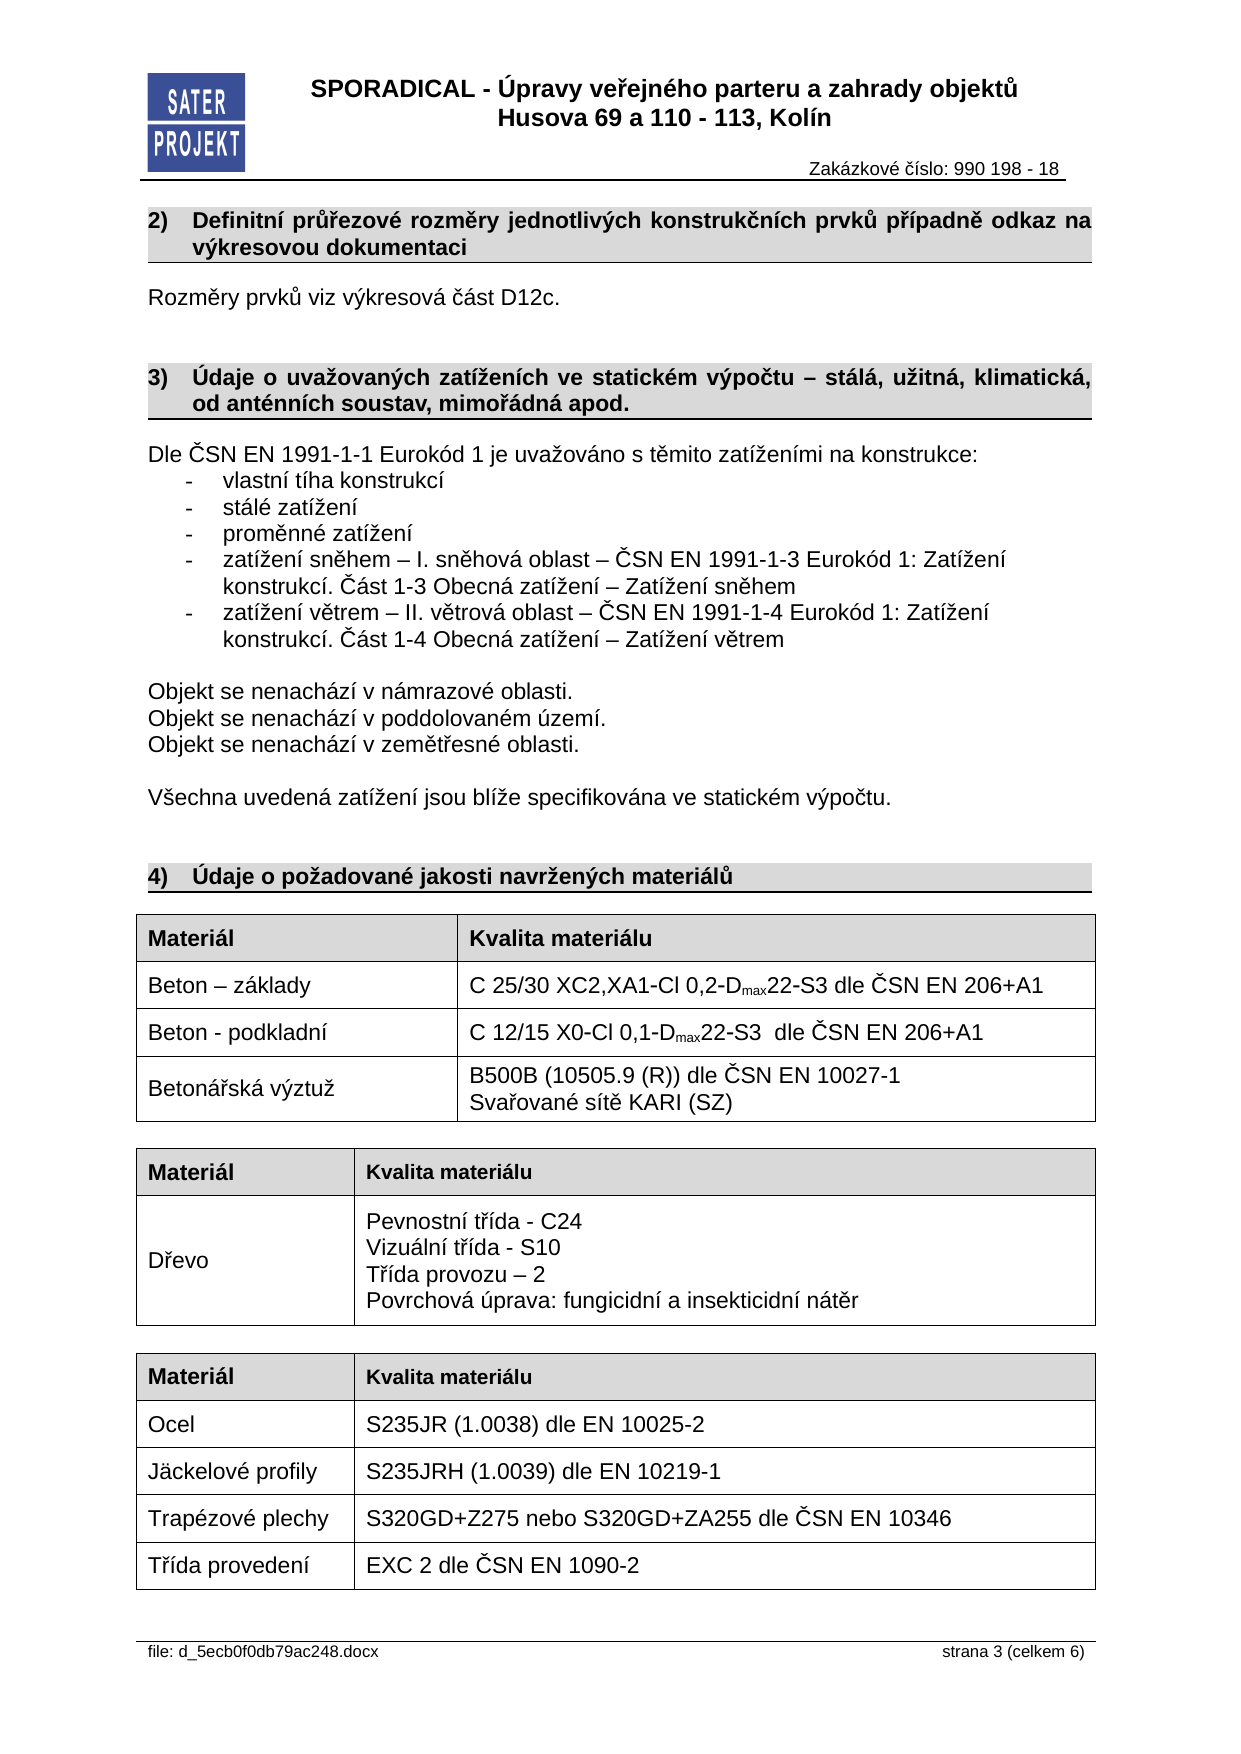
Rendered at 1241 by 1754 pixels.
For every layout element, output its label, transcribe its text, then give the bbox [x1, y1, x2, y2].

subtitle Údaje o uvažovaných zatíženích ve statickém výpočtu – stálá, užitná, klimatická, od anténních soustav, mimořádná apod. [148, 363, 1092, 418]
table_header Kvalita materiálu [355, 1354, 1095, 1400]
list zatížení větrem – II. větrová oblast – ČSN EN 1991-1-4 Eurokód 1: Zatížení konstrukcí. Část 1-4 Obecná zatížení – Zatížení větrem [185, 599, 1092, 652]
list proměnné zatížení [185, 520, 1092, 546]
table_cell Beton – základy [137, 962, 457, 1008]
table_cell B500B (10505.9 (R)) dle ČSN EN 10027-1 Svařované sítě KARI (SZ) [458, 1057, 1095, 1121]
table_cell S235JR (1.0038) dle EN 10025-2 [355, 1401, 1095, 1447]
table_header Materiál [137, 1354, 354, 1400]
list zatížení sněhem – I. sněhová oblast – ČSN EN 1991-1-3 Eurokód 1: Zatížení konstrukcí. Část 1-3 Obecná zatížení – Zatížení sněhem [185, 546, 1092, 599]
table_cell S320GD+Z275 nebo S320GD+ZA255 dle ČSN EN 10346 [355, 1495, 1095, 1542]
table_cell C 12/15 X0Cl 0,1Dmax22S3 dle ČSN EN 206+A1 [458, 1009, 1095, 1056]
table_cell EXC 2 dle ČSN EN 1090-2 [355, 1543, 1095, 1589]
table_cell C 25/30 XC2,XA1Cl 0,2Dmax22S3 dle ČSN EN 206+A1 [458, 962, 1095, 1008]
table_cell Pevnostní třída - C24 Vizuální třída - S10 Třída provozu – 2 Povrchová úprava: fungicidní a insekticidní nátěr [355, 1196, 1095, 1325]
text Objekt se nenachází v zemětřesné oblasti. [148, 731, 1092, 757]
table_header Materiál [137, 915, 457, 961]
text Všechna uvedená zatížení jsou blíže specifikována ve statickém výpočtu. [148, 784, 1092, 810]
table_cell Dřevo [137, 1196, 354, 1325]
text Objekt se nenachází v poddolovaném území. [148, 705, 1092, 731]
table_cell S235JRH (1.0039) dle EN 10219-1 [355, 1448, 1095, 1494]
table_header Kvalita materiálu [458, 915, 1095, 961]
text Dle ČSN EN 1991-1-1 Eurokód 1 je uvažováno s těmito zatíženími na konstrukce: [148, 441, 1092, 467]
table_cell Ocel [137, 1401, 354, 1447]
text Rozměry prvků viz výkresová část D12c. [148, 284, 1092, 311]
list vlastní tíha konstrukcí [185, 467, 1092, 493]
table_header Materiál [137, 1149, 354, 1195]
list stálé zatížení [185, 493, 1092, 520]
table_header Kvalita materiálu [355, 1149, 1095, 1195]
table_cell Trapézové plechy [137, 1495, 354, 1542]
subtitle Definitní průřezové rozměry jednotlivých konstrukčních prvků případně odkaz na výkresovou dokumentaci [148, 207, 1092, 262]
picture [147, 73, 246, 172]
table_cell Třída provedení [137, 1543, 354, 1589]
table_cell Beton - podkladní [137, 1009, 457, 1056]
table_cell Jäckelové profily [137, 1448, 354, 1494]
subtitle Údaje o požadované jakosti navržených materiálů [148, 863, 1092, 891]
text Objekt se nenachází v námrazové oblasti. [148, 678, 1092, 705]
table_cell Betonářská výztuž [137, 1057, 457, 1121]
